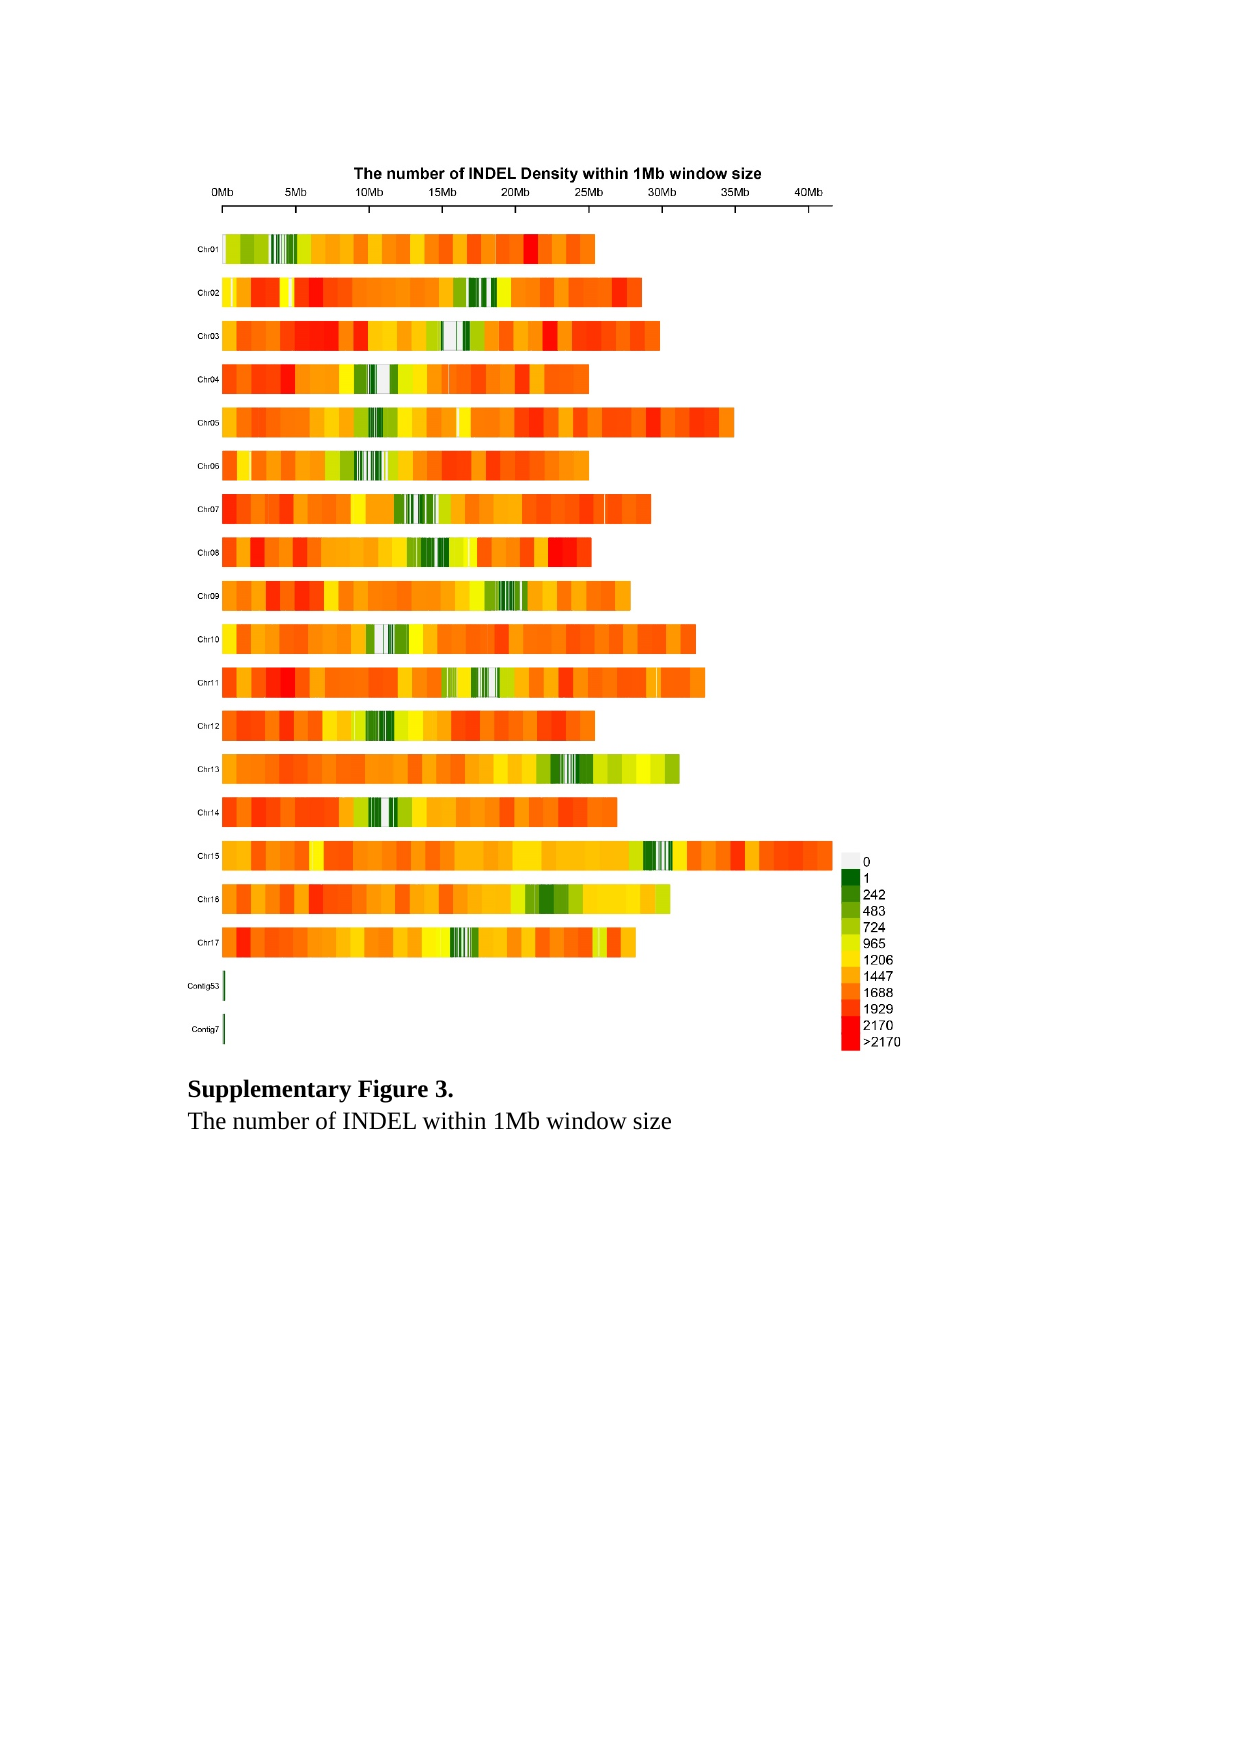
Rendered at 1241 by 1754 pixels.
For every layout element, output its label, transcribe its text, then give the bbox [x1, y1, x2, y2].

picture [187, 165, 901, 1072]
text The number of INDEL within 1Mb window size [187, 1104, 1053, 1137]
